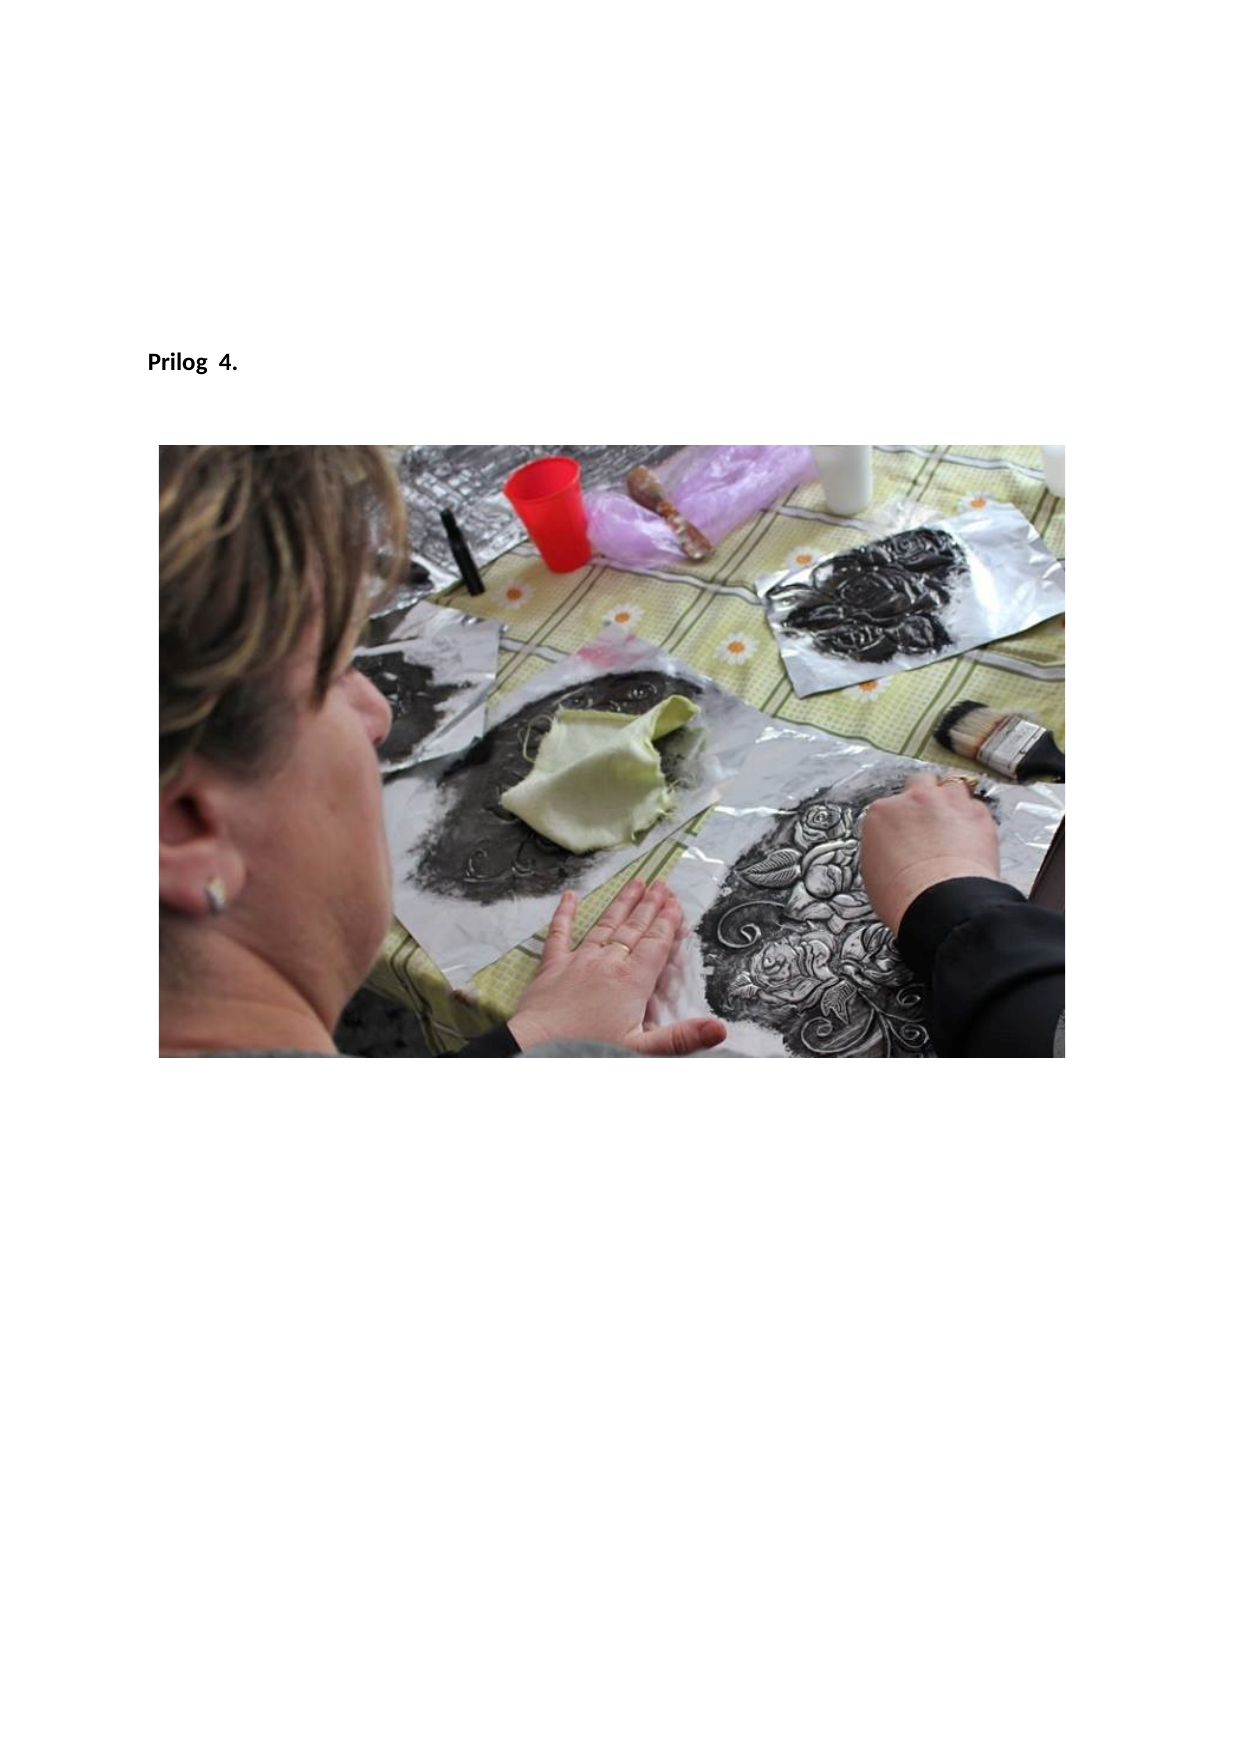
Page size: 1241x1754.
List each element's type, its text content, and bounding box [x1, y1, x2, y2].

text Prilog 4. [148, 346, 1093, 376]
picture [158, 445, 1066, 1058]
